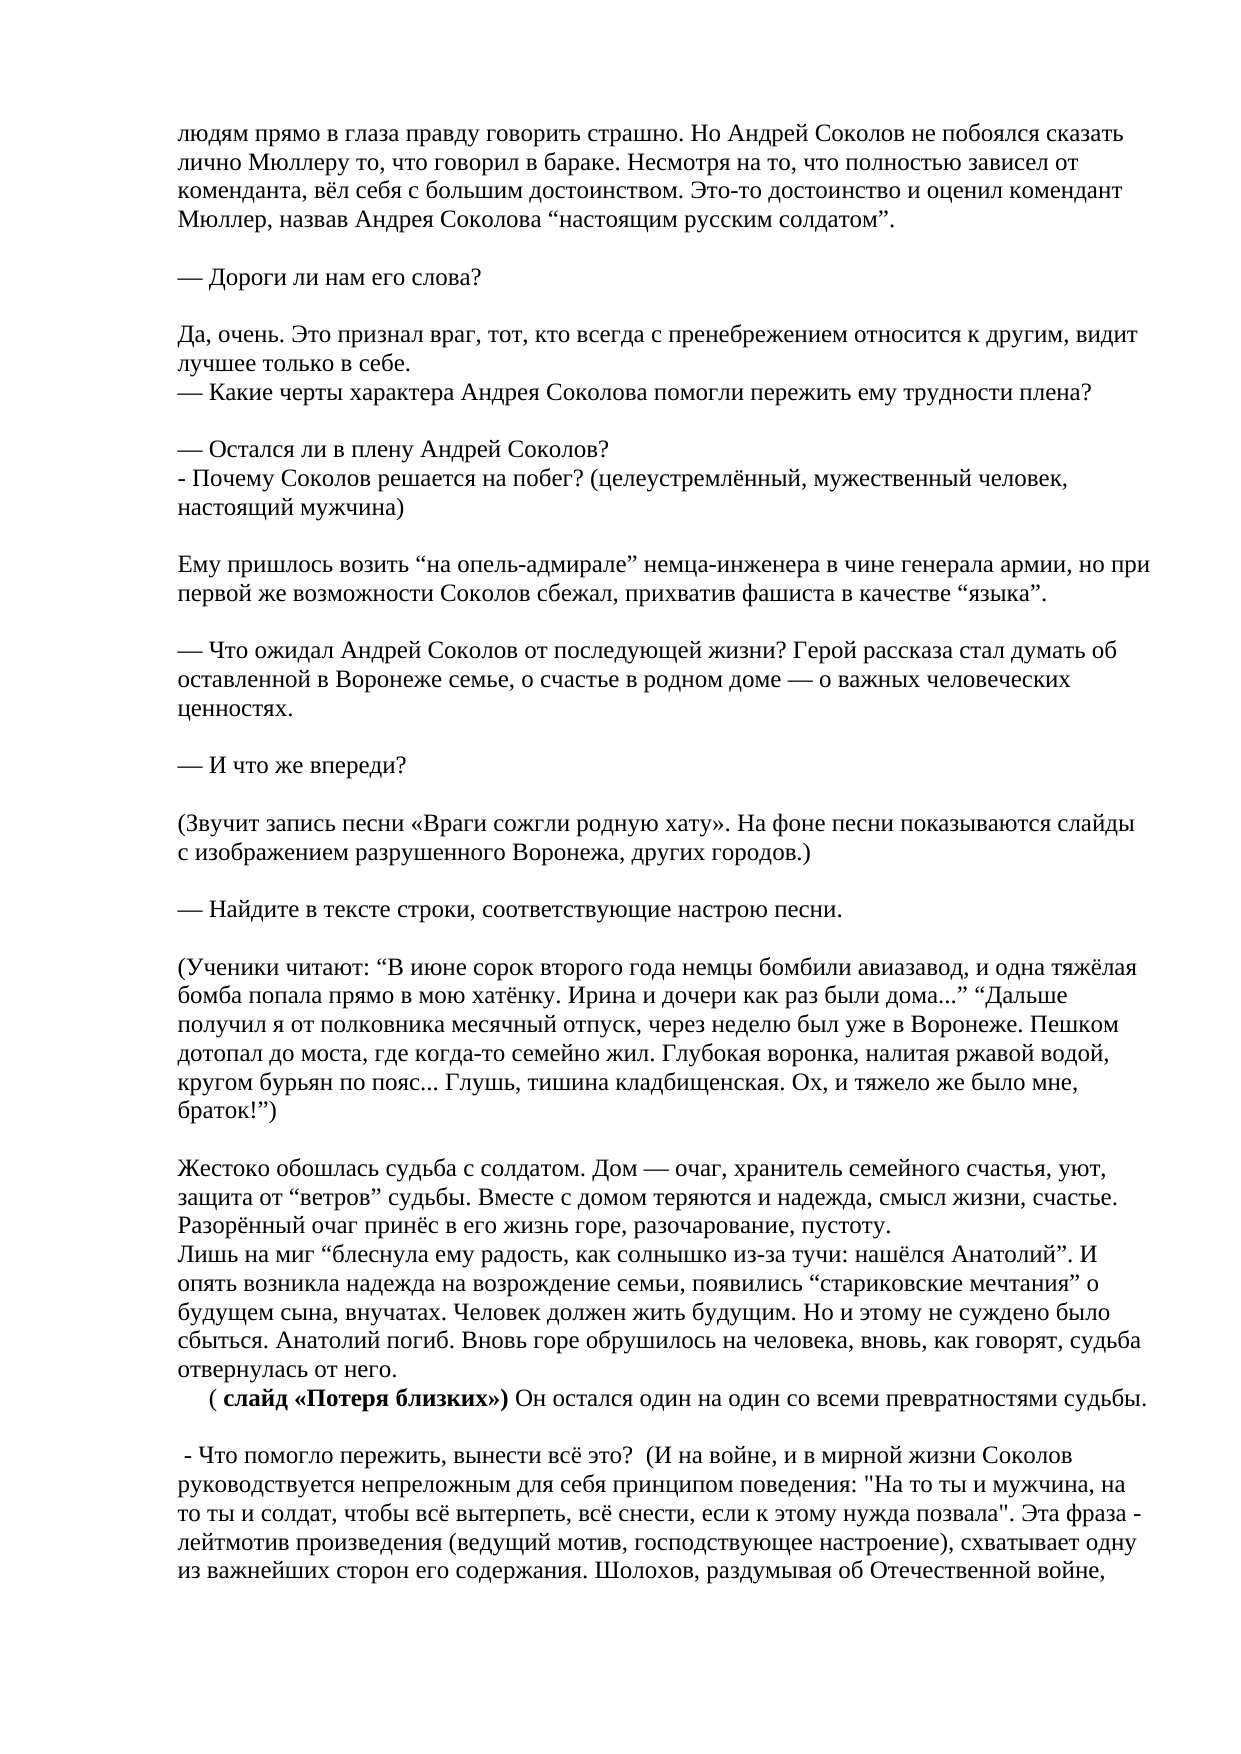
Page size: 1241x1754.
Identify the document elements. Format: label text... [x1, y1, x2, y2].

text (Звучит запись песни «Враги сожгли родную хату». На фоне песни показываются слайды с изображением разрушенного Воронежа, других городов.) [177, 808, 1152, 866]
text — И что же впереди? [177, 751, 1152, 779]
text — Дороги ли нам его слова? [177, 262, 1152, 291]
text — Какие черты характера Андрея Соколова помогли пережить ему трудности плена? [177, 377, 1152, 406]
text - Почему Соколов решается на побег? (целеустремлённый, мужественный человек, настоящий мужчина) [177, 463, 1152, 521]
text — Найдите в тексте строки, соответствующие настрою песни. [177, 894, 1152, 923]
text — Что ожидал Андрей Соколов от последующей жизни? Герой рассказа стал думать об оставленной в Воронеже семье, о счастье в родном доме — о важных человеческих ценностях. [177, 636, 1152, 722]
text Да, очень. Это признал враг, тот, кто всегда с пренебрежением относится к другим, видит лучшее только в себе. [177, 319, 1152, 377]
text (Ученики читают: “В июне сорок второго года немцы бомбили авиазавод, и одна тяжёлая бомба попала прямо в мою хатёнку. Ирина и дочери как раз были дома...” “Дальше получил я от полковника месячный отпуск, через неделю был уже в Воронеже. Пешком дотопал до моста, где когда-то семейно жил. Глубокая воронка, налитая ржавой водой, кругом бурьян по пояс... Глушь, тишина кладбищенская. Ох, и тяжело же было мне, браток!”) [177, 952, 1152, 1124]
text Жестоко обошлась судьба с солдатом. Дом — очаг, хранитель семейного счастья, уют, защита от “ветров” судьбы. Вместе с домом теряются и надежда, смысл жизни, счастье. Разорённый очаг принёс в его жизнь горе, разочарование, пустоту. [177, 1153, 1152, 1239]
text ( слайд «Потеря близких») Он остался один на один со всеми превратностями судьбы. [177, 1383, 1152, 1412]
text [177, 1441, 1152, 1584]
text Лишь на миг “блеснула ему радость, как солнышко из-за тучи: нашёлся Анатолий”. И опять возникла надежда на возрождение семьи, появились “стариковские мечтания” о будущем сына, внучатах. Человек должен жить будущим. Но и этому не суждено было сбыться. Анатолий погиб. Вновь горе обрушилось на человека, вновь, как говорят, судьба отвернулась от него. [177, 1239, 1152, 1383]
text — Остался ли в плену Андрей Соколов? [177, 434, 1152, 463]
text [177, 118, 1152, 233]
text Ему пришлось возить “на опель-адмирале” немца-инженера в чине генерала армии, но при первой же возможности Соколов сбежал, прихватив фашиста в качестве “языка”. [177, 549, 1152, 607]
